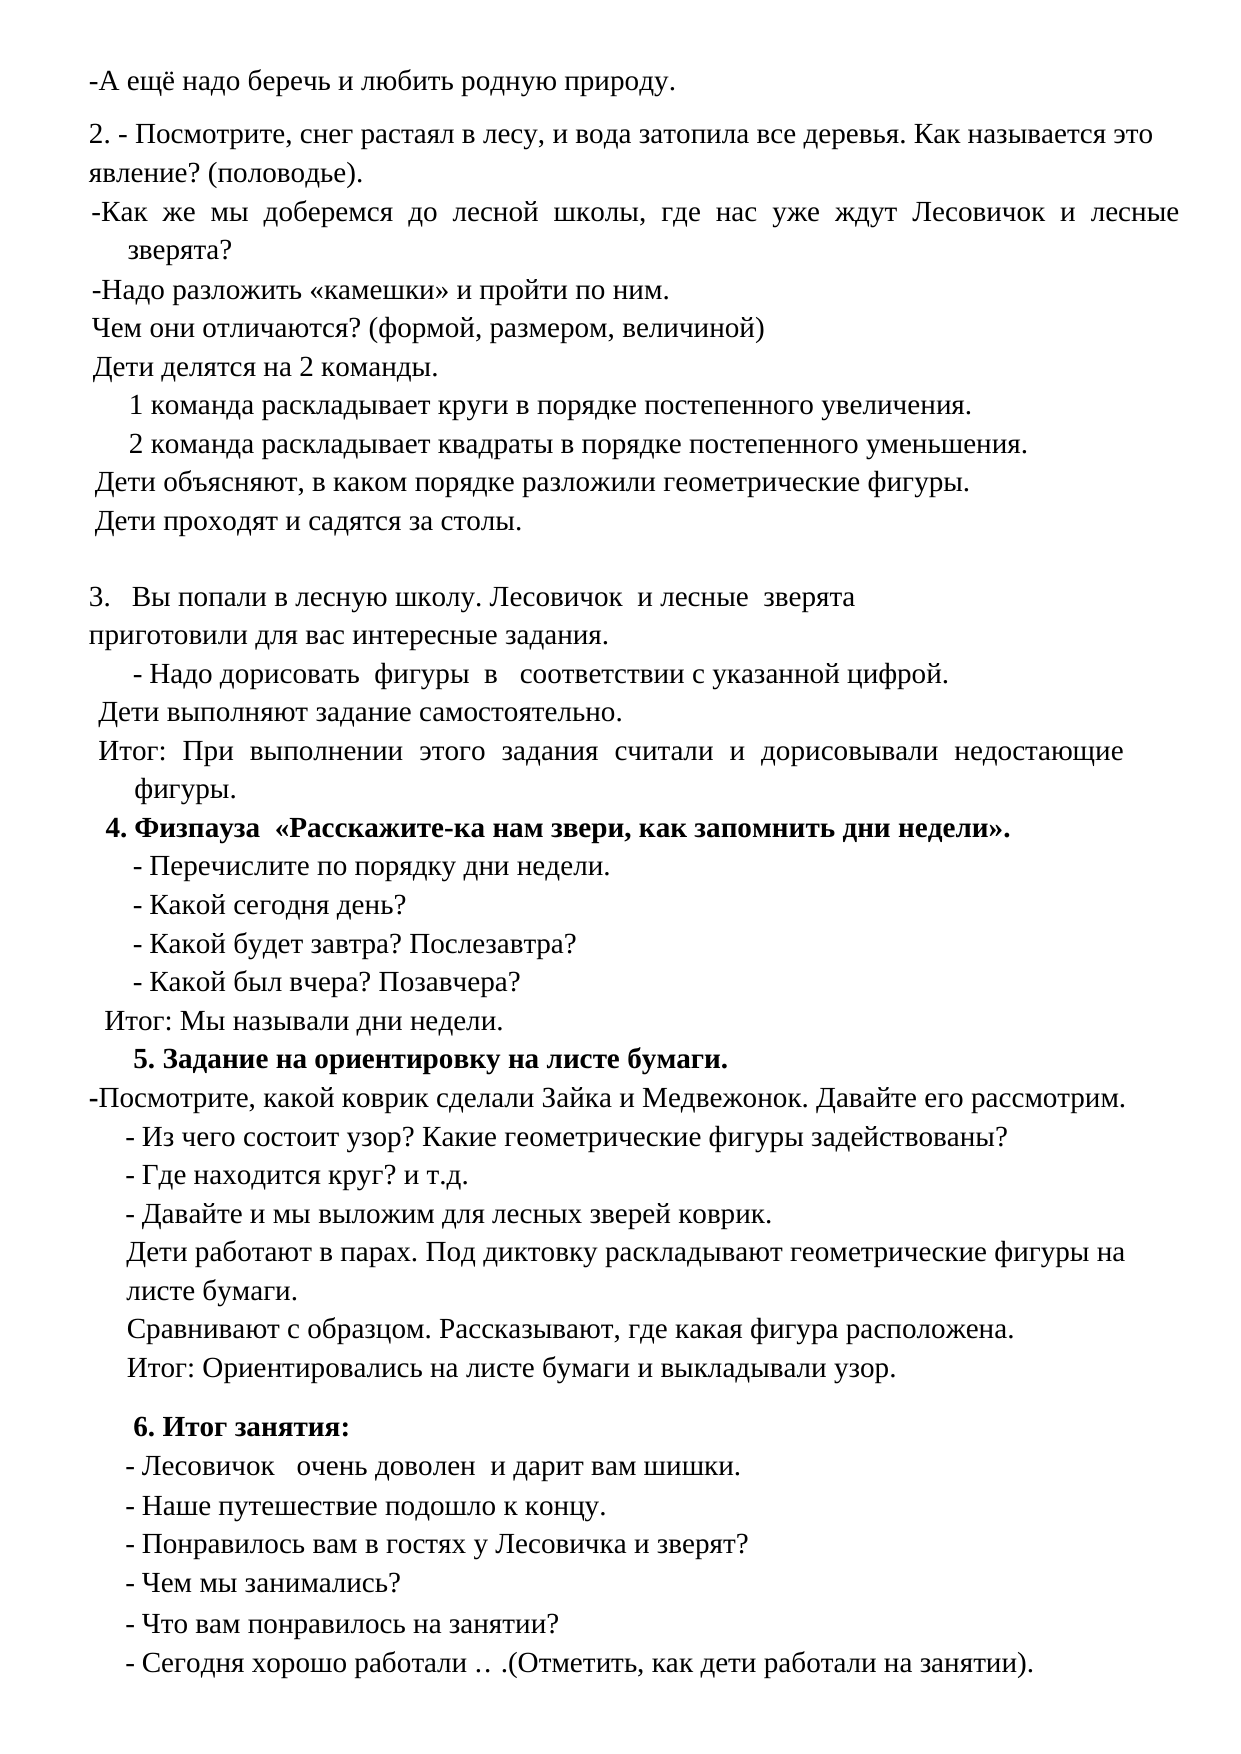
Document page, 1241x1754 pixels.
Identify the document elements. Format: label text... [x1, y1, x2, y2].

list Понравилось вам в гостях у Лесовичка и зверят? [125, 1523, 1181, 1562]
text Итог: Мы называли дни недели. [104, 999, 1181, 1038]
list Перечислите по порядку дни недели. [133, 845, 845, 883]
list Какой сегодня день? [133, 884, 1181, 922]
text Чем они отличаются? (формой, размером, величиной) [92, 307, 1181, 345]
text -Надо разложить «камешки» и пройти по ним. [92, 268, 1181, 307]
list команда раскладывает круги в порядке постепенного увеличения. [129, 384, 1181, 422]
text -Как же мы доберемся до лесной школы, где нас уже ждут Лесовичок и лесные зверята? [91, 190, 1181, 267]
text Итог: При выполнении этого задания считали и дорисовывали недостающие фигуры. [98, 729, 1125, 806]
list Наше путешествие подошло к концу. [125, 1484, 1181, 1523]
list Какой был вчера? Позавчера? [133, 961, 1181, 999]
text Дети проходят и садятся за столы. [94, 499, 1181, 538]
list Что вам понравилось на занятии? [125, 1606, 1181, 1640]
text Дети работают в парах. Под диктовку раскладывают геометрические фигуры на листе бумаги. [126, 1231, 1181, 1308]
text Дети объясняют, в каком порядке разложили геометрические фигуры. [94, 461, 1125, 499]
list Где находится круг? и т.д. [125, 1154, 1181, 1192]
list Какой будет завтра? Послезавтра? [133, 922, 1181, 961]
text 6. Итог занятия: [89, 1406, 1181, 1444]
text 2. - Посмотрите, снег растаял в лесу, и вода затопила все деревья. Как называется это явление? (половодье). [89, 113, 1181, 190]
list Чем мы занимались? [125, 1562, 1181, 1601]
text -А ещё надо беречь и любить родную природу. [89, 59, 1181, 98]
list Сегодня хорошо работали .. .(Отметить, как дети работали на занятии). [125, 1640, 1181, 1681]
text 4. Физпауза «Расскажите-ка нам звери, как запомнить дни недели». [98, 806, 1125, 845]
list команда раскладывает квадраты в порядке постепенного уменьшения. [129, 422, 1069, 461]
text Итог: Ориентировались на листе бумаги и выкладывали узор. [127, 1347, 1181, 1385]
list Лесовичок очень доволен и дарит вам шишки. [125, 1444, 1181, 1483]
text Дети выполняют задание самостоятельно. [98, 691, 1125, 729]
text - Надо дорисовать фигуры в соответствии с указанной цифрой. [133, 652, 1176, 691]
list Из чего состоит узор? Какие геометрические фигуры задействованы? [125, 1115, 1181, 1154]
text Дети делятся на 2 команды. [93, 345, 1181, 384]
text 5. Задание на ориентировку на листе бумаги. -Посмотрите, какой коврик сделали Зайка и Медвежонок. Давайте его рассмотрим. [89, 1038, 1181, 1115]
text Сравнивают с образцом. Рассказывают, где какая фигура расположена. [127, 1308, 1181, 1347]
list Давайте и мы выложим для лесных зверей коврик. [125, 1192, 1181, 1231]
text 3. Вы попали в лесную школу. Лесовичок и лесные зверята приготовили для вас интересные задания. [89, 575, 1181, 652]
